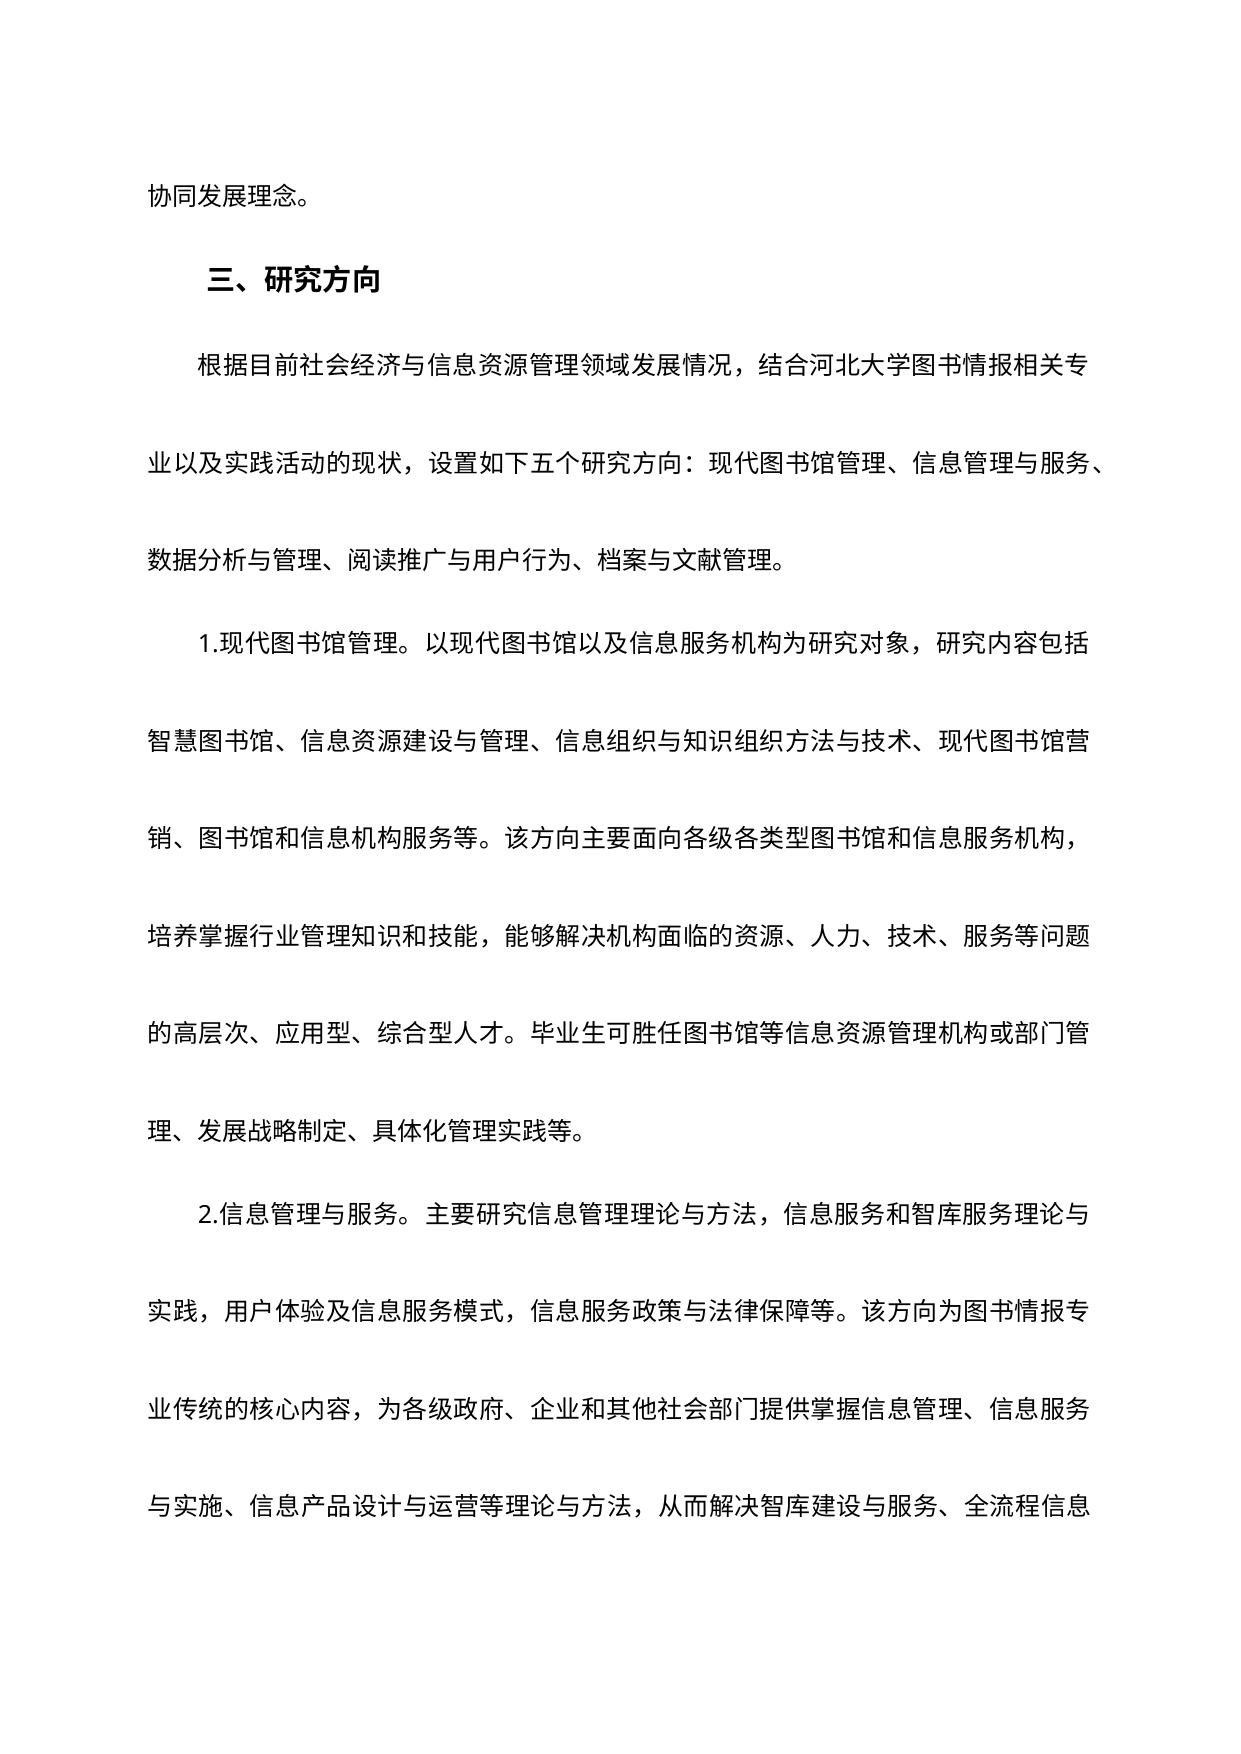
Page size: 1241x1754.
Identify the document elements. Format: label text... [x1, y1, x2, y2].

text 1.现代图书馆管理。以现代图书馆以及信息服务机构为研究对象，研究内容包括智慧图书馆、信息资源建设与管理、信息组织与知识组织方法与技术、现代图书馆营销、图书馆和信息机构服务等。该方向主要面向各级各类型图书馆和信息服务机构，培养掌握行业管理知识和技能，能够解决机构面临的资源、人力、技术、服务等问题的高层次、应用型、综合型人才。毕业生可胜任图书馆等信息资源管理机构或部门管理、发展战略制定、具体化管理实践等。 [148, 609, 1092, 1162]
text 根据目前社会经济与信息资源管理领域发展情况，结合河北大学图书情报相关专业以及实践活动的现状，设置如下五个研究方向：现代图书馆管理、信息管理与服务、数据分析与管理、阅读推广与用户行为、档案与文献管理。 [148, 331, 1092, 591]
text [148, 1180, 1092, 1537]
text 三、研究方向 [148, 245, 1092, 310]
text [148, 162, 1092, 227]
